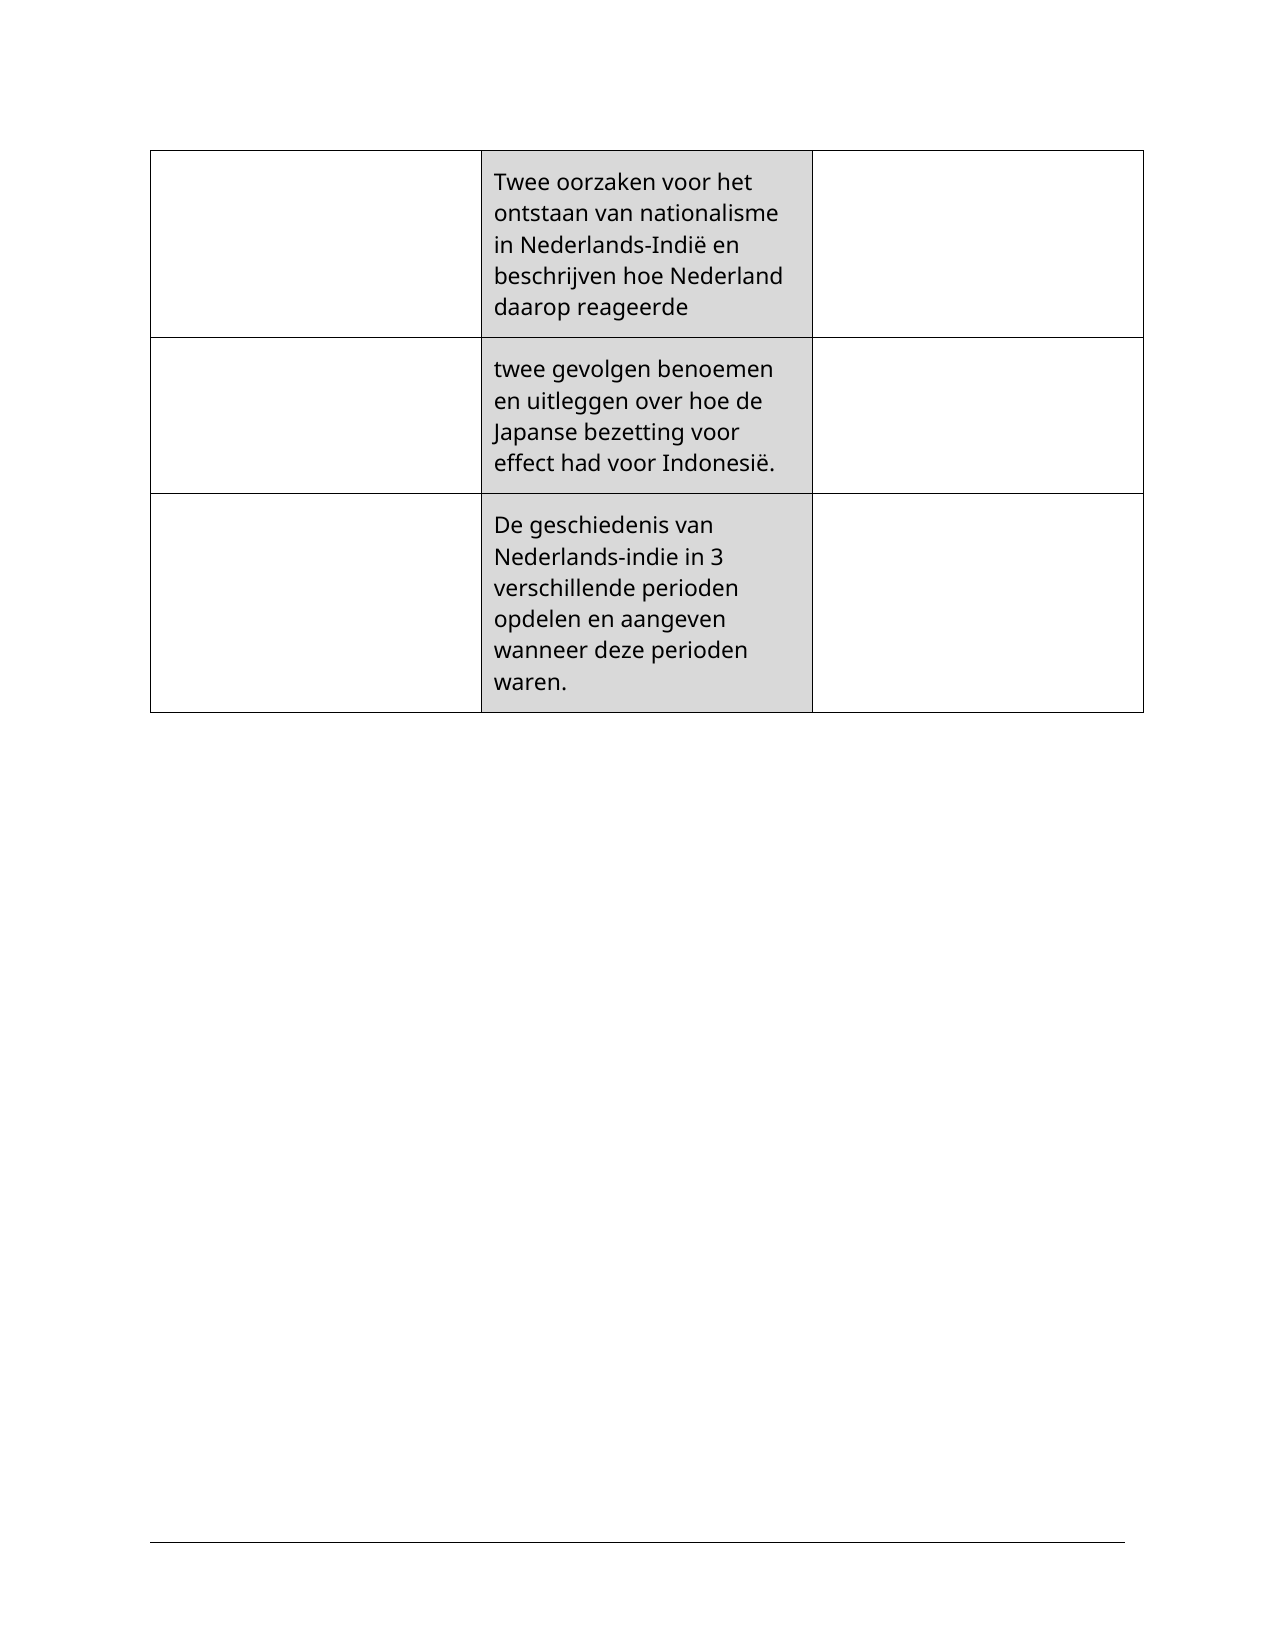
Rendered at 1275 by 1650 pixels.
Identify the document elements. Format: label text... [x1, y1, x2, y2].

table_cell [151, 338, 481, 493]
table_cell [813, 338, 1143, 493]
table_cell [813, 494, 1143, 712]
table_cell twee gevolgen benoemen en uitleggen over hoe de Japanse bezetting voor effect had voor Indonesië. [482, 338, 812, 493]
table_cell [151, 494, 481, 712]
table_cell Twee oorzaken voor het ontstaan van nationalisme in Nederlands-Indië en beschrijven hoe Nederland daarop reageerde [482, 151, 812, 337]
table_cell [151, 151, 481, 337]
table_cell [813, 151, 1143, 337]
table_cell De geschiedenis van Nederlands-indie in 3 verschillende perioden opdelen en aangeven wanneer deze perioden waren. [482, 494, 812, 712]
